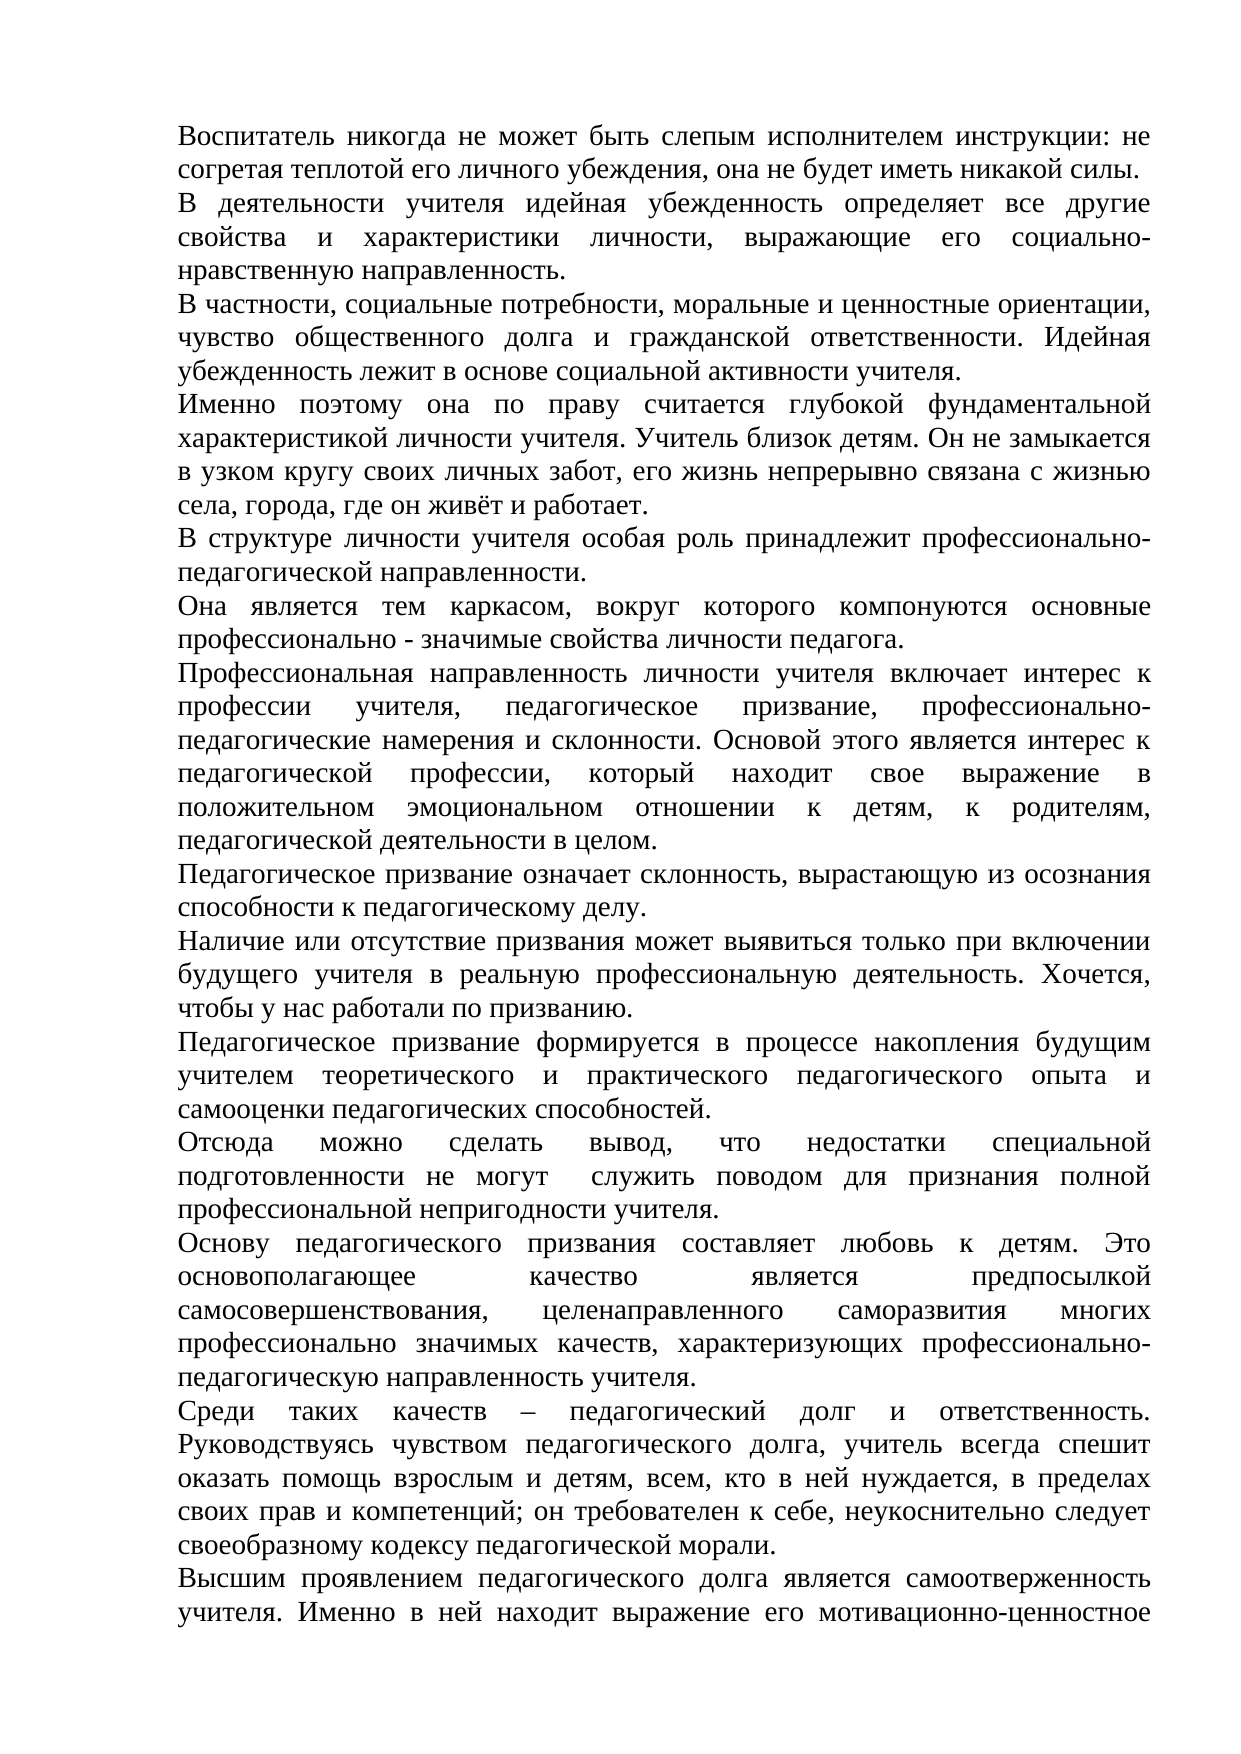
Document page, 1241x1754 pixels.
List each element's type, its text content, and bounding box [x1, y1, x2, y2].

text Основу педагогического призвания составляет любовь к детям. Это основополагающее качество является предпосылкой самосовершенствования, целенаправленного саморазвития многих профессионально значимых качеств, характеризующих профессионально-педагогическую направленность учителя. [177, 1225, 1152, 1393]
text Среди таких качеств – педагогический долг и ответственность. Руководствуясь чувством педагогического долга, учитель всегда спешит оказать помощь взрослым и детям, всем, кто в ней нуждается, в пределах своих прав и компетенций; он требователен к себе, неукоснительно следует своеобразному кодексу педагогической морали. [177, 1393, 1152, 1560]
text В частности, социальные потребности, моральные и ценностные ориентации, чувство общественного долга и гражданской ответственности. Идейная убежденность лежит в основе социальной активности учителя. [177, 286, 1152, 386]
text Именно поэтому она по праву считается глубокой фундаментальной характеристикой личности учителя. Учитель близок детям. Он не замыкается в узком кругу своих личных забот, его жизнь непрерывно связана с жизнью села, города, где он живёт и работает. [177, 386, 1152, 521]
text Наличие или отсутствие призвания может выявиться только при включении будущего учителя в реальную профессиональную деятельность. Хочется, чтобы у нас работали по призванию. [177, 923, 1152, 1024]
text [177, 1560, 1152, 1627]
text Воспитатель никогда не может быть слепым исполнителем инструкции: не согретая теплотой его личного убеждения, она не будет иметь никакой силы. [177, 118, 1152, 185]
text В деятельности учителя идейная убежденность определяет все другие свойства и характеристики личности, выражающие его социально- нравственную направленность. [177, 185, 1152, 286]
text Отсюда можно сделать вывод, что недостатки специальной подготовленности не могут служить поводом для признания полной профессиональной непригодности учителя. [177, 1124, 1152, 1225]
text Педагогическое призвание формируется в процессе накопления будущим учителем теоретического и практического педагогического опыта и самооценки педагогических способностей. [177, 1024, 1152, 1124]
text Профессиональная направленность личности учителя включает интерес к профессии учителя, педагогическое призвание, профессионально-педагогические намерения и склонности. Основой этого является интерес к педагогической профессии, который находит свое выражение в положительном эмоциональном отношении к детям, к родителям, педагогической деятельности в целом. [177, 655, 1152, 856]
text В структуре личности учителя особая роль принадлежит профессионально-педагогической направленности. [177, 521, 1152, 588]
text Она является тем каркасом, вокруг которого компонуются основные профессионально - значимые свойства личности педагога. [177, 588, 1152, 655]
text Педагогическое призвание означает склонность, вырастающую из осознания способности к педагогическому делу. [177, 856, 1152, 923]
